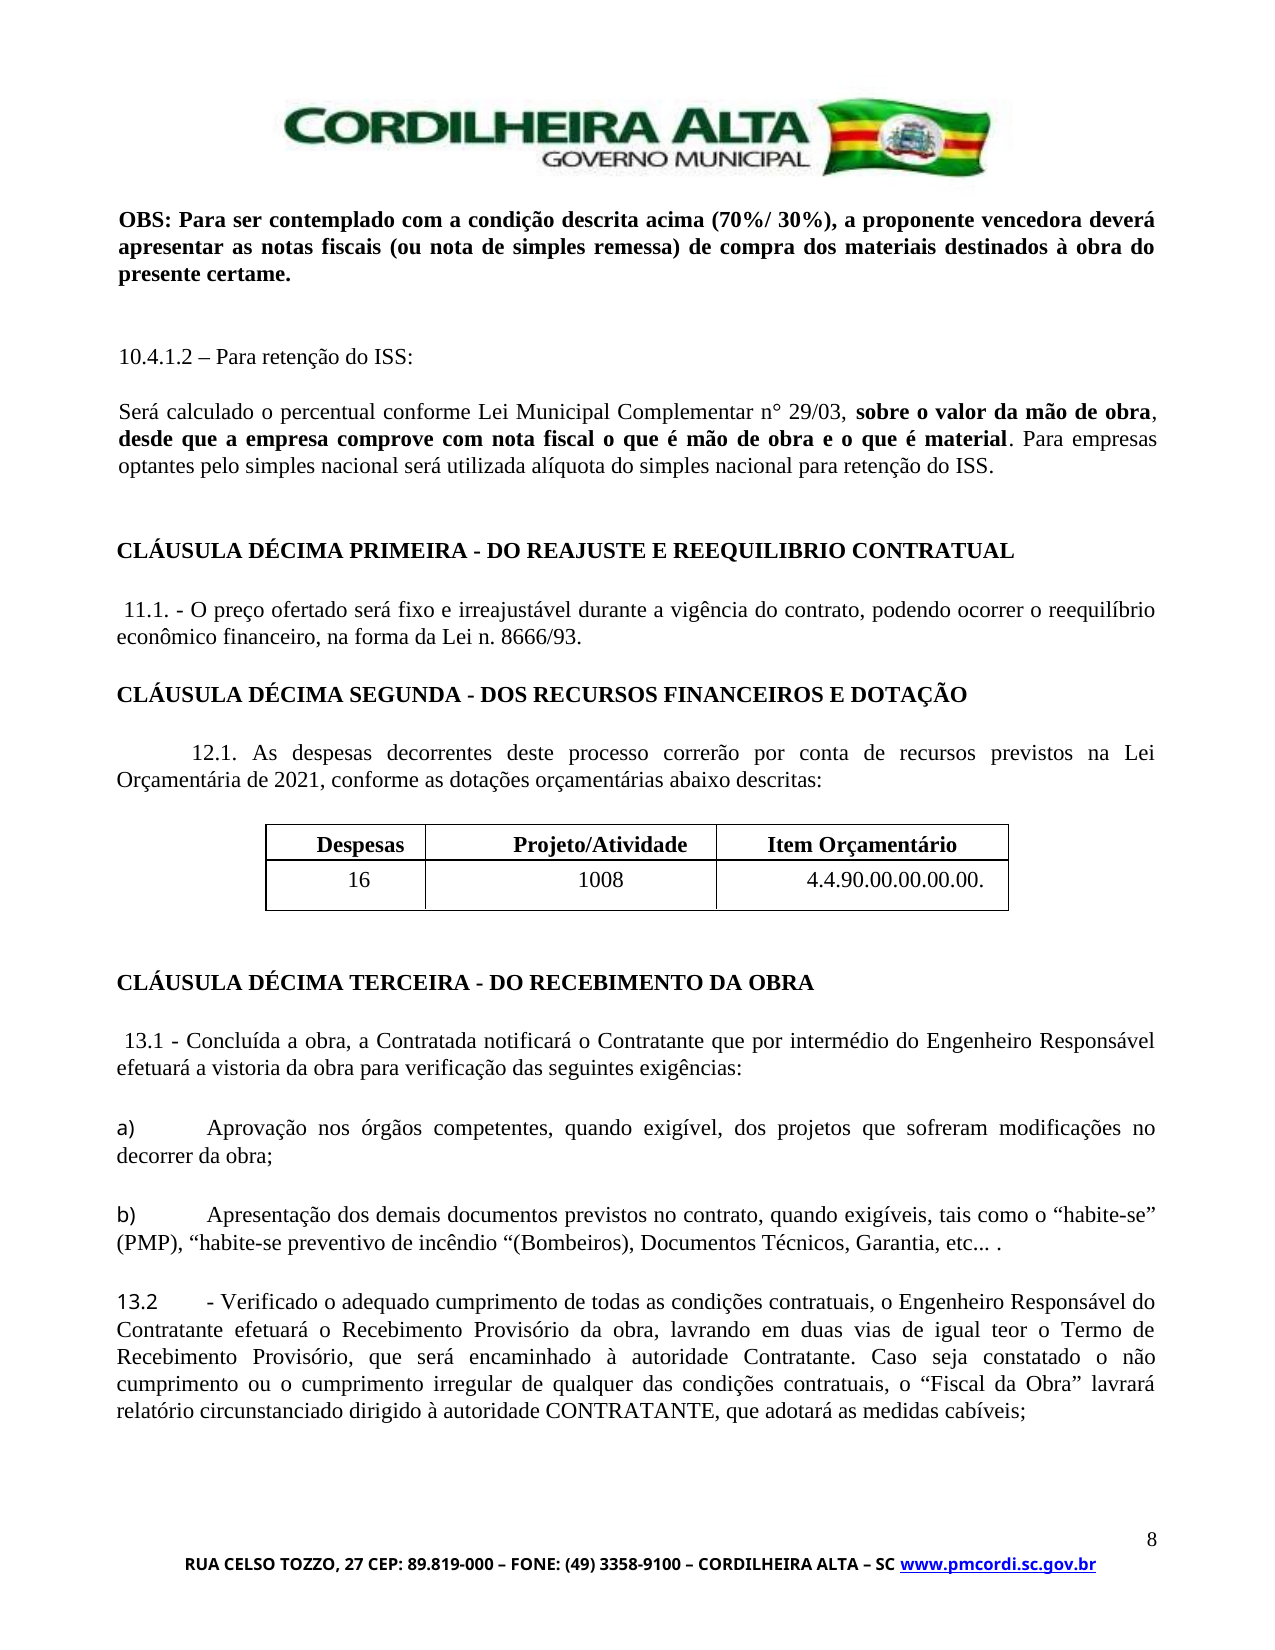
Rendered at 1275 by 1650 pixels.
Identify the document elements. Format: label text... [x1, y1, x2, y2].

text 10.4.1.2 – Para retenção do ISS: [118, 343, 1157, 369]
table_cell 1008 [426, 861, 716, 909]
picture [261, 75, 1014, 202]
text 12.1. As despesas decorrentes deste processo correrão por conta de recursos previstos na Lei Orçamentária de 2021, conforme as dotações orçamentárias abaixo descritas: [116, 739, 1157, 793]
table_header Projeto/Atividade [426, 825, 716, 859]
subtitle CLÁUSULA DÉCIMA SEGUNDA - DOS RECURSOS FINANCEIROS E DOTAÇÃO [116, 681, 1157, 707]
list Aprovação nos órgãos competentes, quando exigível, dos projetos que sofreram modificações no decorrer da obra; [116, 1113, 1157, 1168]
subtitle CLÁUSULA DÉCIMA TERCEIRA - DO RECEBIMENTO DA OBRA [116, 969, 1157, 996]
list Apresentação dos demais documentos previstos no contrato, quando exigíveis, tais como o “habite-se” (PMP), “habite-se preventivo de incêndio “(Bombeiros), Documentos Técnicos, Garantia, etc... . [116, 1200, 1157, 1255]
text 11.1. - O preço ofertado será fixo e irreajustável durante a vigência do contrato, podendo ocorrer o reequilíbrio econômico financeiro, na forma da Lei n. 8666/93. [116, 596, 1157, 649]
text OBS: Para ser contemplado com a condição descrita acima (70%/ 30%), a proponente vencedora deverá apresentar as notas fiscais (ou nota de simples remessa) de compra dos materiais destinados à obra do presente certame. [118, 206, 1157, 287]
table_cell 4.4.90.00.00.00.00. [717, 861, 1008, 909]
table_header Despesas [267, 825, 425, 859]
table_header Item Orçamentário [717, 825, 1008, 859]
text Será calculado o percentual conforme Lei Municipal Complementar n° 29/03, sobre o valor da mão de obra, desde que a empresa comprove com nota fiscal o que é mão de obra e o que é material. Para empresas optantes pelo simples nacional será utilizada alíquota do simples nacional para retenção do ISS. [118, 398, 1157, 478]
text 13.1 - Concluída a obra, a Contratada notificará o Contratante que por intermédio do Engenheiro Responsável efetuará a vistoria da obra para verificação das seguintes exigências: [116, 1027, 1157, 1081]
list - Verificado o adequado cumprimento de todas as condições contratuais, o Engenheiro Responsável do Contratante efetuará o Recebimento Provisório da obra, lavrando em duas vias de igual teor o Termo de Recebimento Provisório, que será encaminhado à autoridade Contratante. Caso seja constatado o não cumprimento ou o cumprimento irregular de qualquer das condições contratuais, o “Fiscal da Obra” lavrará relatório circunstanciado dirigido à autoridade CONTRATANTE, que adotará as medidas cabíveis; [116, 1287, 1157, 1424]
table_cell 16 [267, 861, 425, 909]
subtitle CLÁUSULA DÉCIMA PRIMEIRA - DO REAJUSTE E REEQUILIBRIO CONTRATUAL [116, 538, 1157, 564]
